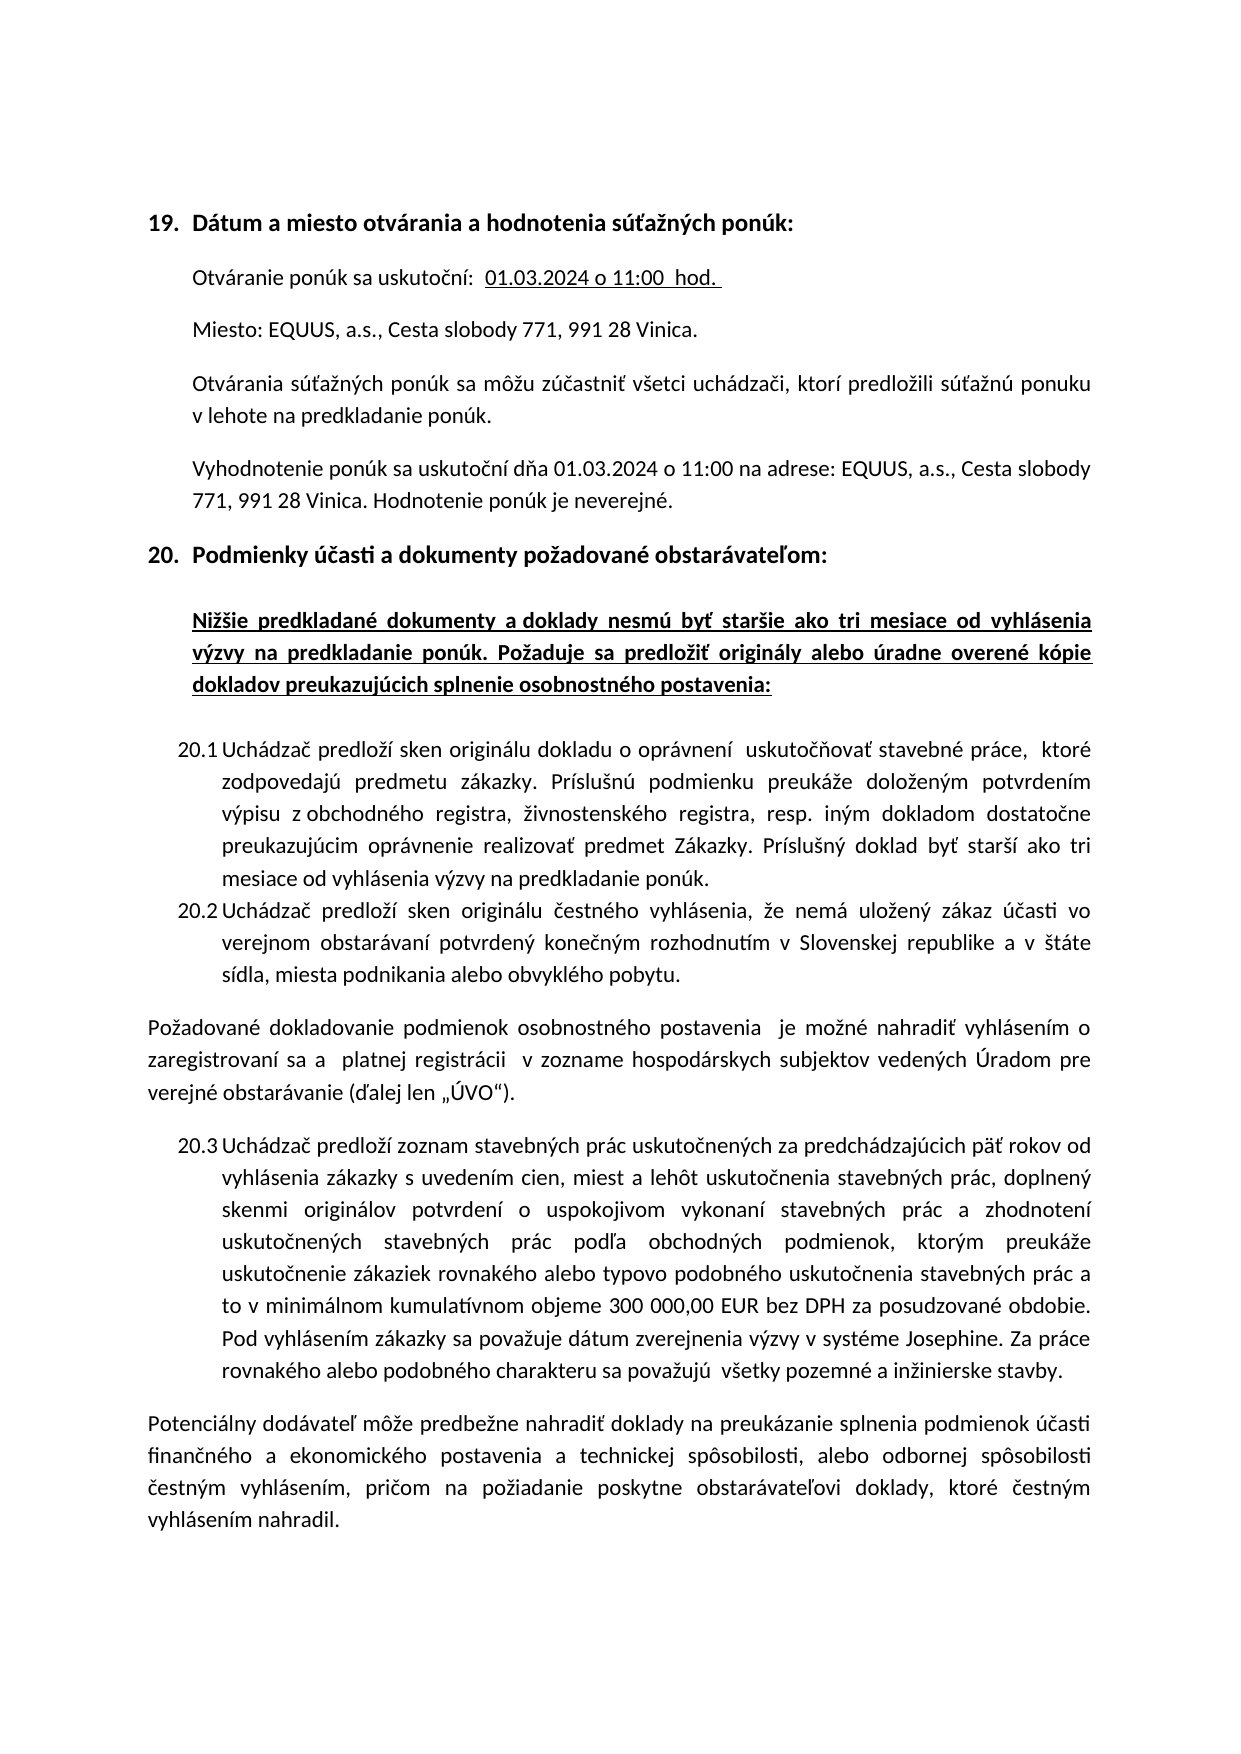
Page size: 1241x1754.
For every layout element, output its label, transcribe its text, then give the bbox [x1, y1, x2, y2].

list Uchádzač predloží sken originálu dokladu o oprávnení uskutočňovať stavebné práce, ktoré zodpovedajú predmetu zákazky. Príslušnú podmienku preukáže doloženým potvrdením výpisu z obchodného registra, živnostenského registra, resp. iným dokladom dostatočne preukazujúcim oprávnenie realizovať predmet Zákazky. Príslušný doklad byť starší ako tri mesiace od vyhlásenia výzvy na predkladanie ponúk. [177, 735, 1092, 892]
text Otvárania súťažných ponúk sa môžu zúčastniť všetci uchádzači, ktorí predložili súťažnú ponuku v lehote na predkladanie ponúk. [192, 369, 1092, 429]
list Nižšie predkladané dokumenty a doklady nesmú byť staršie ako tri mesiace od vyhlásenia výzvy na predkladanie ponúk. Požaduje sa predložiť originály alebo úradne overené kópie dokladov preukazujúcich splnenie osobnostného postavenia: [192, 632, 1092, 663]
list Dátum a miesto otvárania a hodnotenia súťažných ponúk: [148, 207, 1092, 237]
text Vyhodnotenie ponúk sa uskutoční dňa 01.03.2024 o 11:00 na adrese: EQUUS, a.s., Cesta slobody 771, 991 28 Vinica. Hodnotenie ponúk je neverejné. [192, 454, 1092, 514]
text Miesto: EQUUS, a.s., Cesta slobody 771, 991 28 Vinica. [148, 316, 1092, 344]
list Uchádzač predloží sken originálu čestného vyhlásenia, že nemá uložený zákaz účasti vo verejnom obstarávaní potvrdený konečným rozhodnutím v Slovenskej republike a v štáte sídla, miesta podnikania alebo obvyklého pobytu. [177, 896, 1092, 988]
text Potenciálny dodávateľ môže predbežne nahradiť doklady na preukázanie splnenia podmienok účasti finančného a ekonomického postavenia a technickej spôsobilosti, alebo odbornej spôsobilosti čestným vyhlásením, pričom na požiadanie poskytne obstarávateľovi doklady, ktoré čestným vyhlásením nahradil. [148, 1409, 1092, 1534]
text Požadované dokladovanie podmienok osobnostného postavenia je možné nahradiť vyhlásením o zaregistrovaní sa a platnej registrácii v zozname hospodárskych subjektov vedených Úradom pre verejné obstarávanie (ďalej len „ÚVO“). [148, 1013, 1092, 1106]
text Otváranie ponúk sa uskutoční: o hod. [148, 263, 1092, 291]
list Uchádzač predloží zoznam stavebných prác uskutočnených za predchádzajúcich päť rokov od vyhlásenia zákazky s uvedením cien, miest a lehôt uskutočnenia stavebných prác, doplnený skenmi originálov potvrdení o uspokojivom vykonaní stavebných prác a zhodnotení uskutočnených stavebných prác podľa obchodných podmienok, ktorým preukáže uskutočnenie zákaziek rovnakého alebo typovo podobného uskutočnenia stavebných prác a to v minimálnom kumulatívnom objeme 300 000,00 EUR bez DPH za posudzované obdobie. Pod vyhlásením zákazky sa považuje dátum zverejnenia výzvy v systéme Josephine. Za práce rovnakého alebo podobného charakteru sa považujú všetky pozemné a inžinierske stavby. [177, 1131, 1092, 1384]
list Nižšie predkladané dokumenty a doklady nesmú byť staršie ako tri mesiace od vyhlásenia výzvy na predkladanie ponúk. Požaduje sa predložiť originály alebo úradne overené kópie dokladov preukazujúcich splnenie osobnostného postavenia: [192, 606, 1092, 630]
list Nižšie predkladané dokumenty a doklady nesmú byť staršie ako tri mesiace od vyhlásenia výzvy na predkladanie ponúk. Požaduje sa predložiť originály alebo úradne overené kópie dokladov preukazujúcich splnenie osobnostného postavenia: [192, 664, 1092, 699]
list Podmienky účasti a dokumenty požadované obstarávateľom: [148, 539, 1092, 569]
